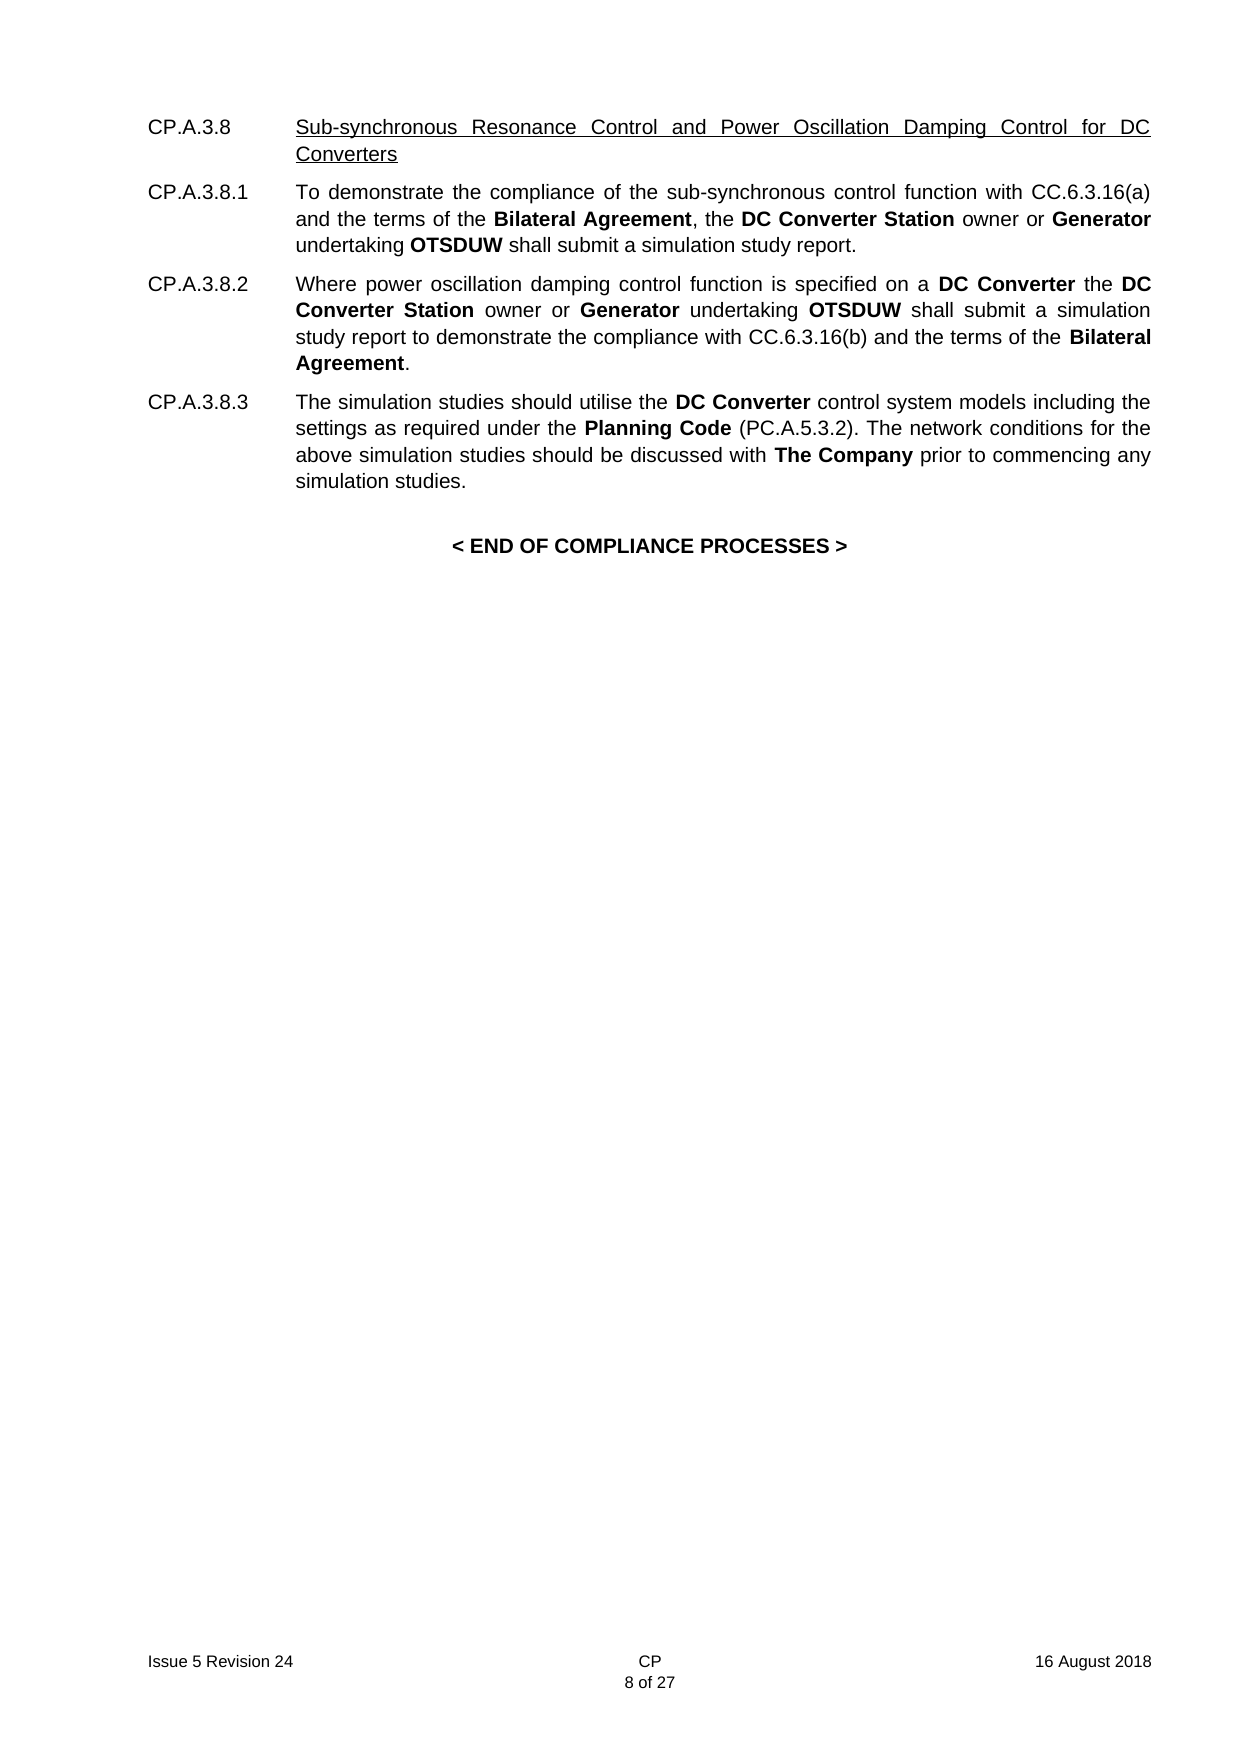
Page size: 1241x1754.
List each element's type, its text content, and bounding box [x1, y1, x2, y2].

text < END OF COMPLIANCE PROCESSES > [148, 534, 1152, 558]
text CP.A.3.8.2 Where power oscillation damping control function is specified on a DC Converter the DC Converter Station owner or Generator undertaking OTSDUW shall submit a simulation study report to demonstrate the compliance with CC.6.3.16(b) and the terms of the Bilateral Agreement. [148, 272, 1152, 375]
text CP.A.3.8 Sub-synchronous Resonance Control and Power Oscillation Damping Control for DC Converters [148, 115, 1152, 165]
text CP.A.3.8.1 To demonstrate the compliance of the sub-synchronous control function with CC.6.3.16(a) and the terms of the Bilateral Agreement, the DC Converter Station owner or Generator undertaking OTSDUW shall submit a simulation study report. [148, 180, 1152, 257]
text CP.A.3.8.3 The simulation studies should utilise the DC Converter control system models including the settings as required under the Planning Code (PC.A.5.3.2). The network conditions for the above simulation studies should be discussed with The Company prior to commencing any simulation studies. [148, 390, 1152, 493]
